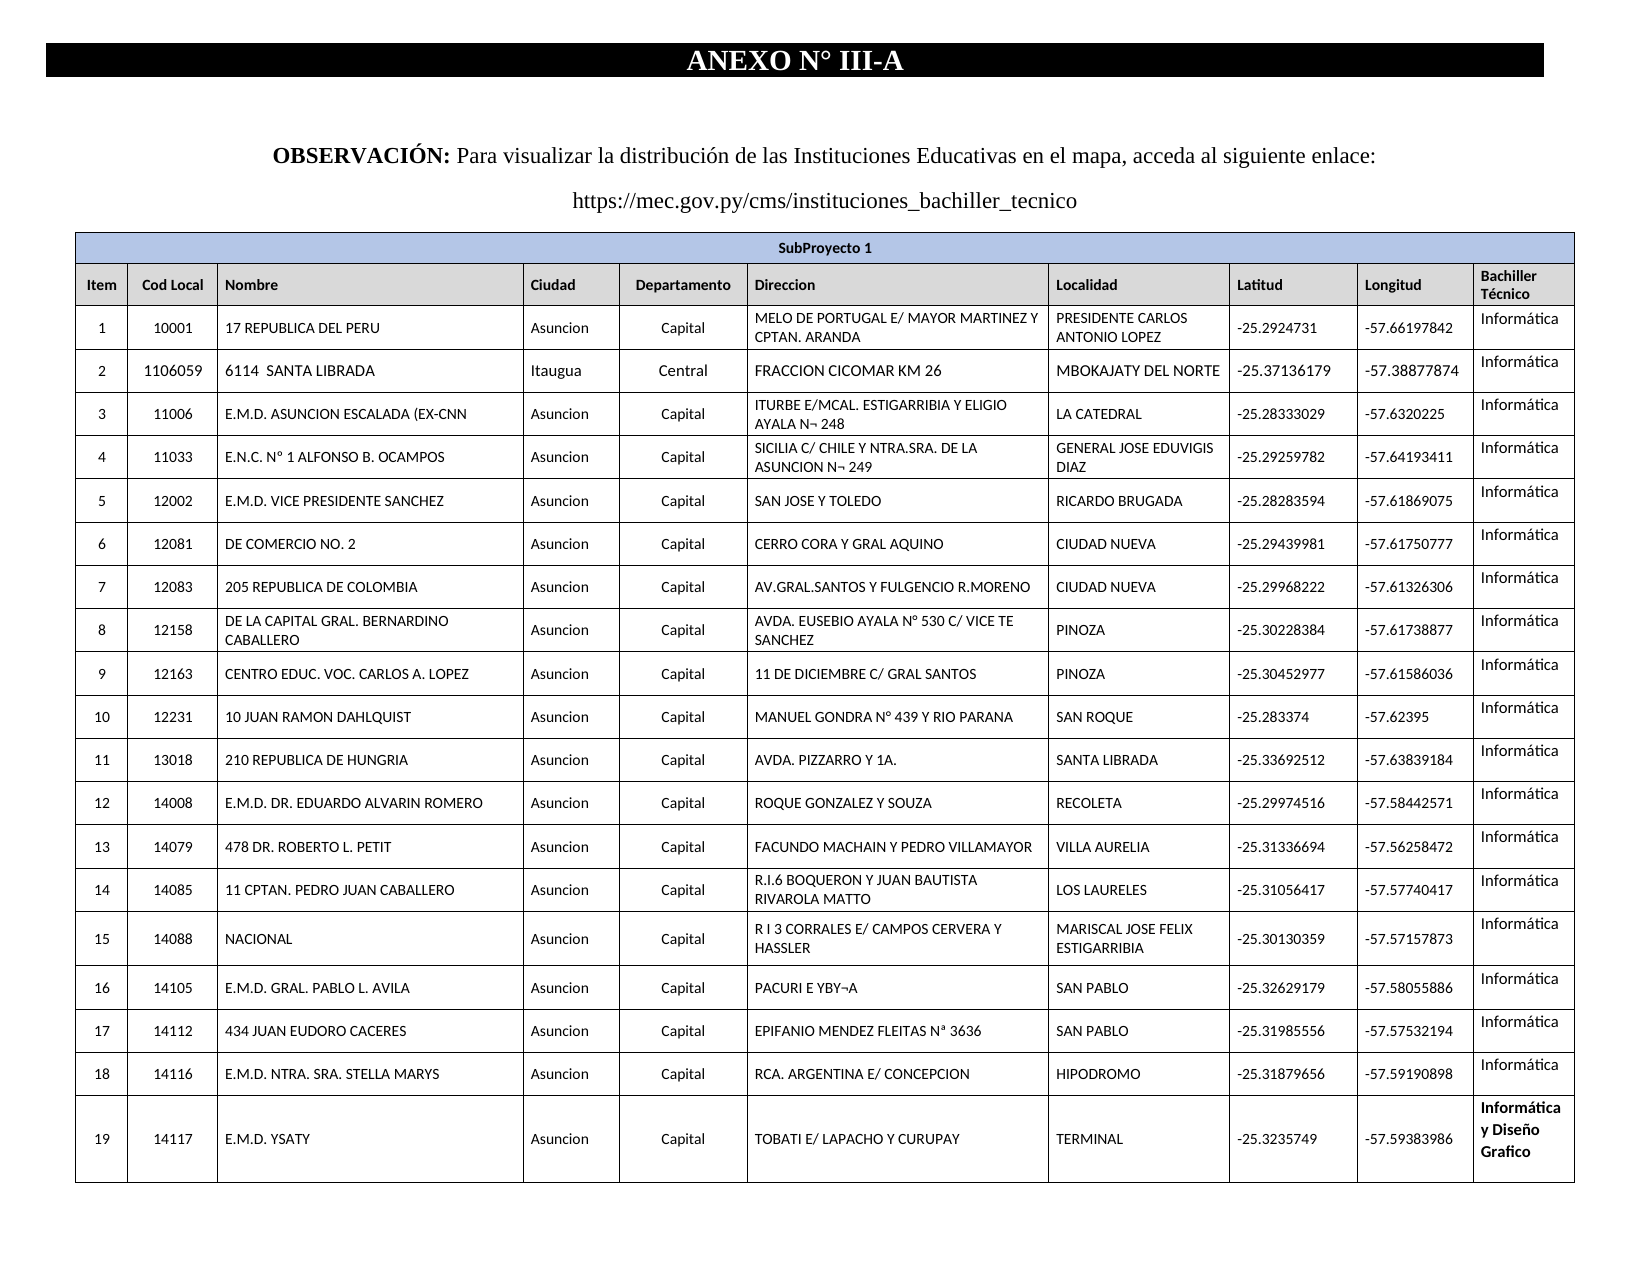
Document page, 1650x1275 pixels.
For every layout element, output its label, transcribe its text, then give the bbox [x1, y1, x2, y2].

table_cell 14079 [128, 825, 217, 867]
table_cell CIUDAD NUEVA [1049, 523, 1229, 565]
table_cell DE LA CAPITAL GRAL. BERNARDINO CABALLERO [218, 609, 523, 651]
table_cell -25.37136179 [1230, 350, 1357, 392]
table_cell -57.61750777 [1358, 523, 1473, 565]
table_cell Asuncion [524, 739, 619, 781]
table_cell 205 REPUBLICA DE COLOMBIA [218, 566, 523, 608]
table_cell 14117 [128, 1096, 217, 1182]
table_cell 14 [76, 869, 127, 911]
table_cell 16 [76, 966, 127, 1008]
table_cell -25.283374 [1230, 696, 1357, 738]
table_cell AVDA. PIZZARRO Y 1A. [748, 739, 1048, 781]
table_cell -57.6320225 [1358, 393, 1473, 435]
table_cell Asuncion [524, 436, 619, 478]
table_cell 14105 [128, 966, 217, 1008]
table_cell 6 [76, 523, 127, 565]
table_cell EPIFANIO MENDEZ FLEITAS Nª 3636 [748, 1010, 1048, 1052]
table_cell -25.2924731 [1230, 306, 1357, 349]
table_cell 6114 SANTA LIBRADA [218, 350, 523, 392]
table_cell Capital [620, 393, 747, 435]
table_cell -25.32629179 [1230, 966, 1357, 1008]
table_cell NACIONAL [218, 912, 523, 965]
table_cell 7 [76, 566, 127, 608]
table_cell -57.59190898 [1358, 1053, 1473, 1095]
table_cell ROQUE GONZALEZ Y SOUZA [748, 782, 1048, 824]
table_cell 478 DR. ROBERTO L. PETIT [218, 825, 523, 867]
table_cell Informática [1474, 1053, 1574, 1095]
table_cell 1106059 [128, 350, 217, 392]
table_cell Asuncion [524, 1053, 619, 1095]
table_cell Informática [1474, 652, 1574, 694]
table_cell Capital [620, 696, 747, 738]
table_cell Central [620, 350, 747, 392]
table_cell E.M.D. ASUNCION ESCALADA (EX-CNN [218, 393, 523, 435]
table_cell Informática [1474, 696, 1574, 738]
table_cell TOBATI E/ LAPACHO Y CURUPAY [748, 1096, 1048, 1182]
table_cell Capital [620, 523, 747, 565]
table_cell 1 [76, 306, 127, 349]
table_cell 18 [76, 1053, 127, 1095]
table_cell Asuncion [524, 1010, 619, 1052]
table_cell Capital [620, 652, 747, 694]
table_cell Asuncion [524, 566, 619, 608]
table_cell Asuncion [524, 782, 619, 824]
table_cell -57.61586036 [1358, 652, 1473, 694]
table_cell CENTRO EDUC. VOC. CARLOS A. LOPEZ [218, 652, 523, 694]
table_cell PINOZA [1049, 609, 1229, 651]
table_cell 9 [76, 652, 127, 694]
table_cell Longitud [1358, 264, 1473, 305]
table_cell E.M.D. YSATY [218, 1096, 523, 1182]
table_cell Informática [1474, 912, 1574, 965]
table_cell 12081 [128, 523, 217, 565]
table_cell RICARDO BRUGADA [1049, 479, 1229, 522]
table_cell Asuncion [524, 1096, 619, 1182]
table_cell 12083 [128, 566, 217, 608]
table_cell -57.57532194 [1358, 1010, 1473, 1052]
table_cell Capital [620, 566, 747, 608]
table_cell -57.62395 [1358, 696, 1473, 738]
table_cell Capital [620, 479, 747, 522]
table_cell Informática [1474, 739, 1574, 781]
table_cell -25.31336694 [1230, 825, 1357, 867]
table_cell Asuncion [524, 609, 619, 651]
table_cell TERMINAL [1049, 1096, 1229, 1182]
table_cell Asuncion [524, 825, 619, 867]
table_cell Bachiller Técnico [1474, 264, 1574, 305]
table_cell ITURBE E/MCAL. ESTIGARRIBIA Y ELIGIO AYALA N¬ 248 [748, 393, 1048, 435]
table_cell -57.61869075 [1358, 479, 1473, 522]
table_cell Informática [1474, 566, 1574, 608]
table_cell 17 [76, 1010, 127, 1052]
table_cell -57.61326306 [1358, 566, 1473, 608]
table_cell -57.66197842 [1358, 306, 1473, 349]
table_cell Asuncion [524, 869, 619, 911]
table_cell 12231 [128, 696, 217, 738]
table_cell MBOKAJATY DEL NORTE [1049, 350, 1229, 392]
table_cell VILLA AURELIA [1049, 825, 1229, 867]
table_cell AVDA. EUSEBIO AYALA N° 530 C/ VICE TE SANCHEZ [748, 609, 1048, 651]
table_cell -57.38877874 [1358, 350, 1473, 392]
table_cell Asuncion [524, 696, 619, 738]
table_cell 12 [76, 782, 127, 824]
table_cell -25.30130359 [1230, 912, 1357, 965]
table_cell Departamento [620, 264, 747, 305]
table_cell LOS LAURELES [1049, 869, 1229, 911]
table_cell Asuncion [524, 479, 619, 522]
table_cell 434 JUAN EUDORO CACERES [218, 1010, 523, 1052]
table_cell -57.57157873 [1358, 912, 1473, 965]
table_cell Informática [1474, 306, 1574, 349]
table_cell -57.58442571 [1358, 782, 1473, 824]
table_cell HIPODROMO [1049, 1053, 1229, 1095]
table_cell Informática [1474, 479, 1574, 522]
table_cell 14116 [128, 1053, 217, 1095]
table_cell -25.28283594 [1230, 479, 1357, 522]
table_cell Capital [620, 782, 747, 824]
table_cell 12158 [128, 609, 217, 651]
table_cell PACURI E YBY¬A [748, 966, 1048, 1008]
table_cell -57.63839184 [1358, 739, 1473, 781]
table_cell 11 [76, 739, 127, 781]
table_cell E.N.C. Nº 1 ALFONSO B. OCAMPOS [218, 436, 523, 478]
table_cell MARISCAL JOSE FELIX ESTIGARRIBIA [1049, 912, 1229, 965]
table_cell 12163 [128, 652, 217, 694]
table_cell Asuncion [524, 306, 619, 349]
table_cell Capital [620, 869, 747, 911]
table_cell -57.64193411 [1358, 436, 1473, 478]
table_cell Capital [620, 966, 747, 1008]
table_cell Capital [620, 1096, 747, 1182]
table_cell Capital [620, 1053, 747, 1095]
table_cell Informática [1474, 825, 1574, 867]
table_cell Asuncion [524, 652, 619, 694]
table_cell 11 DE DICIEMBRE C/ GRAL SANTOS [748, 652, 1048, 694]
table_cell 14085 [128, 869, 217, 911]
table_cell E.M.D. VICE PRESIDENTE SANCHEZ [218, 479, 523, 522]
table_cell 14112 [128, 1010, 217, 1052]
table_cell -57.56258472 [1358, 825, 1473, 867]
table_cell 10 JUAN RAMON DAHLQUIST [218, 696, 523, 738]
table_cell -25.30452977 [1230, 652, 1357, 694]
table_cell Informática [1474, 350, 1574, 392]
table_cell CIUDAD NUEVA [1049, 566, 1229, 608]
table_cell 12002 [128, 479, 217, 522]
table_cell Capital [620, 1010, 747, 1052]
table_cell -25.29439981 [1230, 523, 1357, 565]
table_cell 13018 [128, 739, 217, 781]
table_cell -57.58055886 [1358, 966, 1473, 1008]
table_cell 13 [76, 825, 127, 867]
table_cell 2 [76, 350, 127, 392]
table_cell -25.29974516 [1230, 782, 1357, 824]
table_header SubProyecto 1 [76, 233, 1574, 263]
table_cell 15 [76, 912, 127, 965]
table_cell -25.33692512 [1230, 739, 1357, 781]
table_cell 3 [76, 393, 127, 435]
table_cell Item [76, 264, 127, 305]
table_cell FACUNDO MACHAIN Y PEDRO VILLAMAYOR [748, 825, 1048, 867]
table_cell Capital [620, 436, 747, 478]
table_cell SAN JOSE Y TOLEDO [748, 479, 1048, 522]
table_cell Cod Local [128, 264, 217, 305]
table_cell Latitud [1230, 264, 1357, 305]
table_cell SAN ROQUE [1049, 696, 1229, 738]
table_cell RECOLETA [1049, 782, 1229, 824]
table_cell -25.29259782 [1230, 436, 1357, 478]
table_cell R.I.6 BOQUERON Y JUAN BAUTISTA RIVAROLA MATTO [748, 869, 1048, 911]
table_cell Itaugua [524, 350, 619, 392]
table_cell Asuncion [524, 966, 619, 1008]
table_cell RCA. ARGENTINA E/ CONCEPCION [748, 1053, 1048, 1095]
table_cell LA CATEDRAL [1049, 393, 1229, 435]
table_cell Capital [620, 912, 747, 965]
table_cell 11033 [128, 436, 217, 478]
table_cell 8 [76, 609, 127, 651]
table_cell Nombre [218, 264, 523, 305]
table_cell SICILIA C/ CHILE Y NTRA.SRA. DE LA ASUNCION N¬ 249 [748, 436, 1048, 478]
table_cell 4 [76, 436, 127, 478]
table_cell 210 REPUBLICA DE HUNGRIA [218, 739, 523, 781]
table_cell PINOZA [1049, 652, 1229, 694]
table_cell -25.31056417 [1230, 869, 1357, 911]
table_cell SAN PABLO [1049, 1010, 1229, 1052]
text https://mec.gov.py/cms/instituciones_bachiller_tecnico [75, 187, 1575, 213]
table_cell Informática [1474, 966, 1574, 1008]
table_cell PRESIDENTE CARLOS ANTONIO LOPEZ [1049, 306, 1229, 349]
table_cell SAN PABLO [1049, 966, 1229, 1008]
table_cell E.M.D. GRAL. PABLO L. AVILA [218, 966, 523, 1008]
table_cell Asuncion [524, 523, 619, 565]
table_cell Informática y Diseño Grafico [1474, 1096, 1574, 1182]
table_cell 11 CPTAN. PEDRO JUAN CABALLERO [218, 869, 523, 911]
table_cell 11006 [128, 393, 217, 435]
table_cell E.M.D. DR. EDUARDO ALVARIN ROMERO [218, 782, 523, 824]
table_cell -25.31879656 [1230, 1053, 1357, 1095]
table_cell GENERAL JOSE EDUVIGIS DIAZ [1049, 436, 1229, 478]
table_cell 14088 [128, 912, 217, 965]
table_cell DE COMERCIO NO. 2 [218, 523, 523, 565]
table_cell Informática [1474, 393, 1574, 435]
table_cell Direccion [748, 264, 1048, 305]
table_cell MANUEL GONDRA N° 439 Y RIO PARANA [748, 696, 1048, 738]
table_cell -25.31985556 [1230, 1010, 1357, 1052]
table_cell 10001 [128, 306, 217, 349]
table_cell 10 [76, 696, 127, 738]
table_cell Informática [1474, 869, 1574, 911]
table_cell CERRO CORA Y GRAL AQUINO [748, 523, 1048, 565]
table_cell E.M.D. NTRA. SRA. STELLA MARYS [218, 1053, 523, 1095]
table_cell Informática [1474, 523, 1574, 565]
table_cell -57.61738877 [1358, 609, 1473, 651]
table_cell Informática [1474, 1010, 1574, 1052]
table_cell MELO DE PORTUGAL E/ MAYOR MARTINEZ Y CPTAN. ARANDA [748, 306, 1048, 349]
table_cell 5 [76, 479, 127, 522]
table_cell -57.57740417 [1358, 869, 1473, 911]
table_cell Capital [620, 609, 747, 651]
table_cell Capital [620, 306, 747, 349]
table_cell -25.30228384 [1230, 609, 1357, 651]
table_cell -25.3235749 [1230, 1096, 1357, 1182]
table_cell Ciudad [524, 264, 619, 305]
table_cell -25.28333029 [1230, 393, 1357, 435]
table_cell SANTA LIBRADA [1049, 739, 1229, 781]
table_cell Informática [1474, 609, 1574, 651]
table_cell Localidad [1049, 264, 1229, 305]
table_cell AV.GRAL.SANTOS Y FULGENCIO R.MORENO [748, 566, 1048, 608]
table_cell Asuncion [524, 912, 619, 965]
table_cell Capital [620, 825, 747, 867]
table_cell 14008 [128, 782, 217, 824]
table_cell -25.29968222 [1230, 566, 1357, 608]
table_cell Asuncion [524, 393, 619, 435]
table_cell FRACCION CICOMAR KM 26 [748, 350, 1048, 392]
table_cell Informática [1474, 436, 1574, 478]
table_cell Informática [1474, 782, 1574, 824]
table_cell -57.59383986 [1358, 1096, 1473, 1182]
text OBSERVACIÓN: Para visualizar la distribución de las Instituciones Educativas en el mapa, acceda al siguiente enlace: [75, 142, 1575, 168]
table_cell 19 [76, 1096, 127, 1182]
table_cell R I 3 CORRALES E/ CAMPOS CERVERA Y HASSLER [748, 912, 1048, 965]
table_cell Capital [620, 739, 747, 781]
table_cell 17 REPUBLICA DEL PERU [218, 306, 523, 349]
